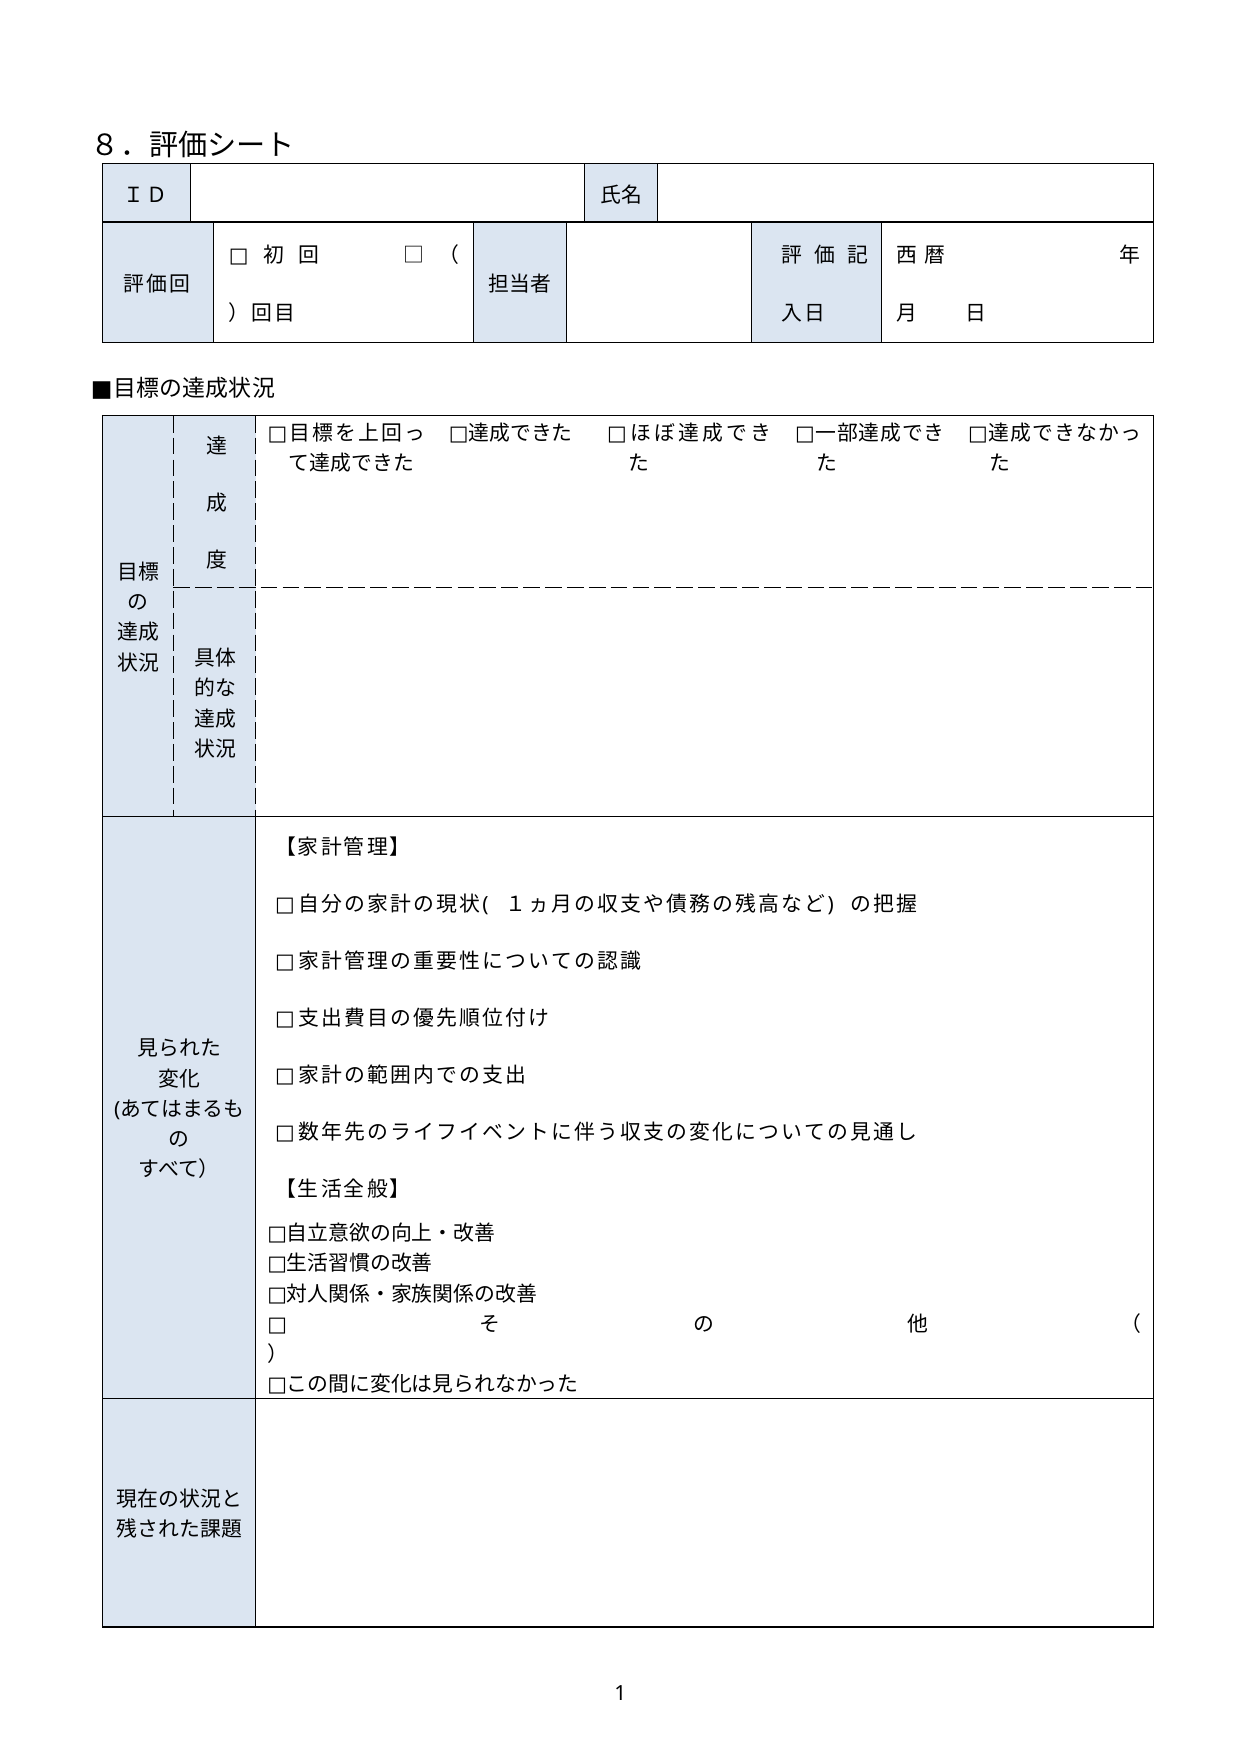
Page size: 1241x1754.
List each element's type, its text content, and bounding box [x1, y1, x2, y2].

table_cell 見られた 変化 (あてはまるもの すべて） [103, 817, 255, 1398]
table_cell 評価記入日 [752, 223, 881, 342]
table_cell 評価回 [103, 223, 213, 342]
table_header □一部達成できた [783, 416, 956, 587]
text ８．評価シート [91, 121, 1149, 163]
table_header [191, 164, 584, 221]
table_header [658, 164, 1153, 221]
table_cell 【家計管理】 □自分の家計の現状(１ヵ月の収支や債務の残高など)の把握 □家計管理の重要性についての認識 □支出費目の優先順位付け □家計の範囲内での支出 □数年先のライフイベントに伴う収支の変化についての見通し 【生活全般】 □自立意欲の向上・改善 □生活習慣の改善 □対人関係・家族関係の改善 □その他（ ） □この間に変化は見られなかった [256, 817, 1153, 1398]
table_header ＩＤ [103, 164, 190, 221]
table_cell 西暦 年 月 日 [882, 223, 1153, 342]
text ■目標の達成状況 [91, 358, 1149, 415]
table_header 氏名 [585, 164, 657, 221]
table_header □達成できた [437, 416, 595, 587]
table_cell [256, 1399, 1153, 1626]
table_header 目標の 達成 状況 [103, 416, 174, 816]
table_cell [567, 223, 751, 342]
table_header □達成できなかった [956, 416, 1153, 587]
table_cell [256, 587, 1153, 816]
table_cell 具体的な 達成 状況 [174, 587, 256, 816]
table_header □目標を上回って達成できた [256, 416, 437, 587]
table_cell □初回 □（ ）回目 [214, 223, 473, 342]
table_header □ほぼ達成できた [595, 416, 783, 587]
table_cell 現在の状況と 残された課題 [103, 1399, 255, 1626]
table_cell 担当者 [474, 223, 566, 342]
table_header 達成度 [174, 416, 256, 587]
